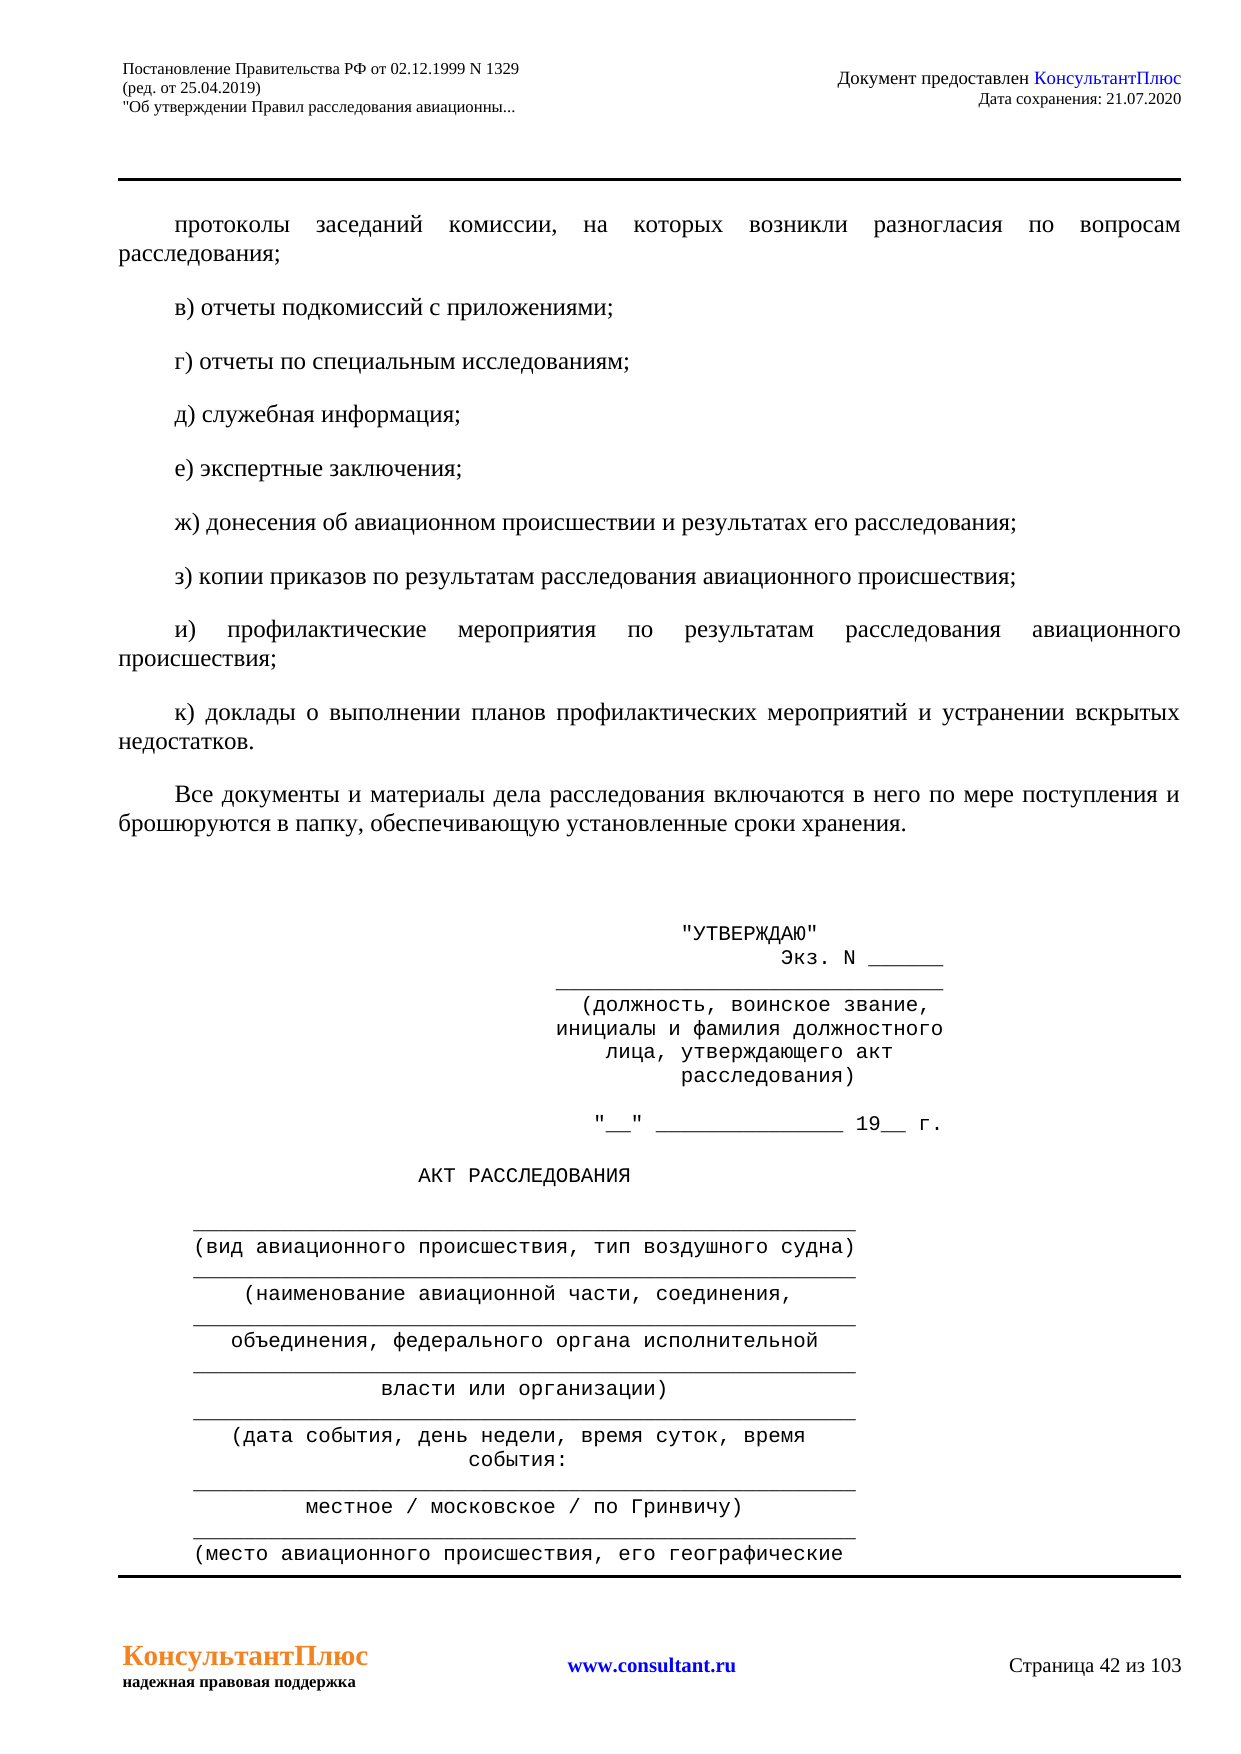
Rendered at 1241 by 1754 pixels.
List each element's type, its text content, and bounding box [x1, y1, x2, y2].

text _____________________________________________________ [118, 1212, 1181, 1236]
text _____________________________________________________ [118, 1259, 1181, 1283]
text власти или организации) [118, 1378, 1181, 1401]
text ж) донесения об авиационном происшествии и результатах его расследования; [118, 507, 1181, 536]
text объединения, федерального органа исполнительной [118, 1330, 1181, 1354]
text (дата события, день недели, время суток, время [118, 1425, 1181, 1449]
text события: [118, 1449, 1181, 1472]
text е) экспертные заключения; [118, 453, 1181, 482]
text инициалы и фамилия должностного [118, 1018, 1181, 1042]
text "УТВЕРЖДАЮ" [118, 923, 1181, 947]
text (наименование авиационной части, соединения, [118, 1283, 1181, 1307]
text в) отчеты подкомиссий с приложениями; [118, 292, 1181, 321]
text расследования) [118, 1065, 1181, 1089]
text местное / московское / по Гринвичу) [118, 1496, 1181, 1519]
text АКТ РАССЛЕДОВАНИЯ [118, 1165, 1181, 1188]
text Экз. N ______ [118, 947, 1181, 971]
text (должность, воинское звание, [118, 994, 1181, 1018]
text _____________________________________________________ [118, 1472, 1181, 1496]
text (место авиационного происшествия, его географические [118, 1543, 1181, 1567]
text _____________________________________________________ [118, 1519, 1181, 1543]
text Все документы и материалы дела расследования включаются в него по мере поступления и брошюруются в папку, обеспечивающую установленные сроки хранения. [118, 779, 1181, 837]
text _____________________________________________________ [118, 1401, 1181, 1425]
text _____________________________________________________ [118, 1307, 1181, 1330]
text к) доклады о выполнении планов профилактических мероприятий и устранении вскрытых недостатков. [118, 697, 1181, 754]
text (вид авиационного происшествия, тип воздушного судна) [118, 1236, 1181, 1259]
text протоколы заседаний комиссии, на которых возникли разногласия по вопросам расследования; [118, 209, 1181, 267]
text и) профилактические мероприятия по результатам расследования авиационного происшествия; [118, 614, 1181, 672]
text "__" _______________ 19__ г. [118, 1112, 1181, 1136]
text лица, утверждающего акт [118, 1042, 1181, 1065]
text д) служебная информация; [118, 399, 1181, 428]
text _____________________________________________________ [118, 1354, 1181, 1378]
text _______________________________ [118, 971, 1181, 994]
text г) отчеты по специальным исследованиям; [118, 346, 1181, 374]
text з) копии приказов по результатам расследования авиационного происшествия; [118, 561, 1181, 589]
